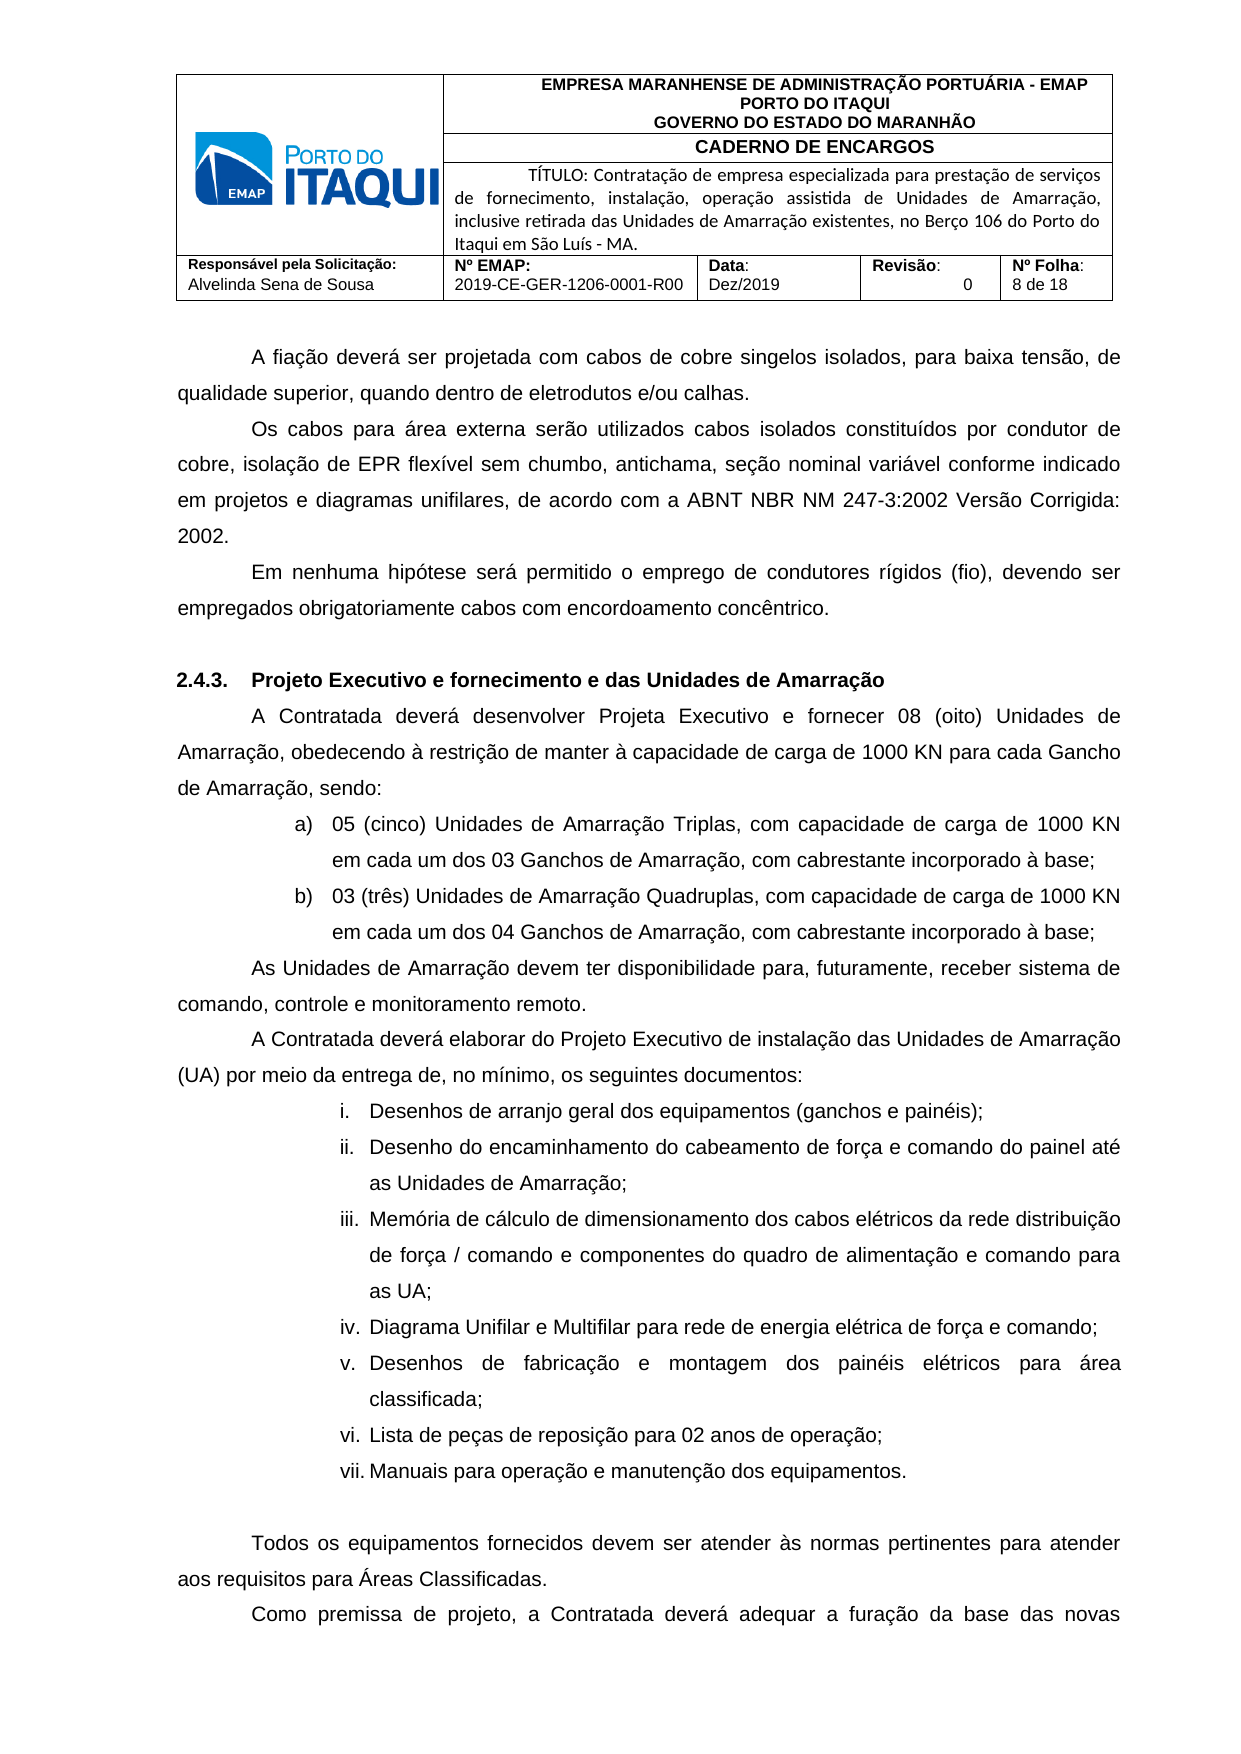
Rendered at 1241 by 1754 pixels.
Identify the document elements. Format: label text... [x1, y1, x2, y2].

text Em nenhuma hipótese será permitido o emprego de condutores rígidos (fio), devendo ser empregados obrigatoriamente cabos com encordoamento concêntrico. [177, 560, 1122, 620]
list 05 (cinco) Unidades de Amarração Triplas, com capacidade de carga de 1000 KN em cada um dos 03 Ganchos de Amarração, com cabrestante incorporado à base; [294, 812, 1122, 872]
list Memória de cálculo de dimensionamento dos cabos elétricos da rede distribuição de força / comando e componentes do quadro de alimentação e comando para as UA; [340, 1207, 1122, 1303]
list 03 (três) Unidades de Amarração Quadruplas, com capacidade de carga de 1000 KN em cada um dos 04 Ganchos de Amarração, com cabrestante incorporado à base; [294, 883, 1122, 943]
picture [187, 122, 443, 213]
text Os cabos para área externa serão utilizados cabos isolados constituídos por condutor de cobre, isolação de EPR flexível sem chumbo, antichama, seção nominal variável conforme indicado em projetos e diagramas unifilares, de acordo com a ABNT NBR NM 247-3:2002 Versão Corrigida: 2002. [177, 416, 1122, 548]
text Todos os equipamentos fornecidos devem ser atender às normas pertinentes para atender aos requisitos para Áreas Classificadas. [177, 1530, 1122, 1590]
list Lista de peças de reposição para 02 anos de operação; [340, 1423, 1122, 1447]
list Manuais para operação e manutenção dos equipamentos. [340, 1458, 1122, 1482]
text A fiação deverá ser projetada com cabos de cobre singelos isolados, para baixa tensão, de qualidade superior, quando dentro de eletrodutos e/ou calhas. [177, 344, 1122, 404]
list Projeto Executivo e fornecimento e das Unidades de Amarração [176, 668, 1122, 692]
text As Unidades de Amarração devem ter disponibilidade para, futuramente, receber sistema de comando, controle e monitoramento remoto. [177, 955, 1122, 1015]
text A Contratada deverá elaborar do Projeto Executivo de instalação das Unidades de Amarração (UA) por meio da entrega de, no mínimo, os seguintes documentos: [177, 1027, 1122, 1087]
list Desenhos de arranjo geral dos equipamentos (ganchos e painéis); [339, 1099, 1122, 1123]
list Diagrama Unifilar e Multifilar para rede de energia elétrica de força e comando; [340, 1315, 1122, 1339]
text A Contratada deverá desenvolver Projeta Executivo e fornecer 08 (oito) Unidades de Amarração, obedecendo à restrição de manter à capacidade de carga de 1000 KN para cada Gancho de Amarração, sendo: [177, 704, 1122, 800]
list Desenhos de fabricação e montagem dos painéis elétricos para área classificada; [340, 1351, 1122, 1411]
list Desenho do encaminhamento do cabeamento de força e comando do painel até as Unidades de Amarração; [339, 1135, 1122, 1195]
